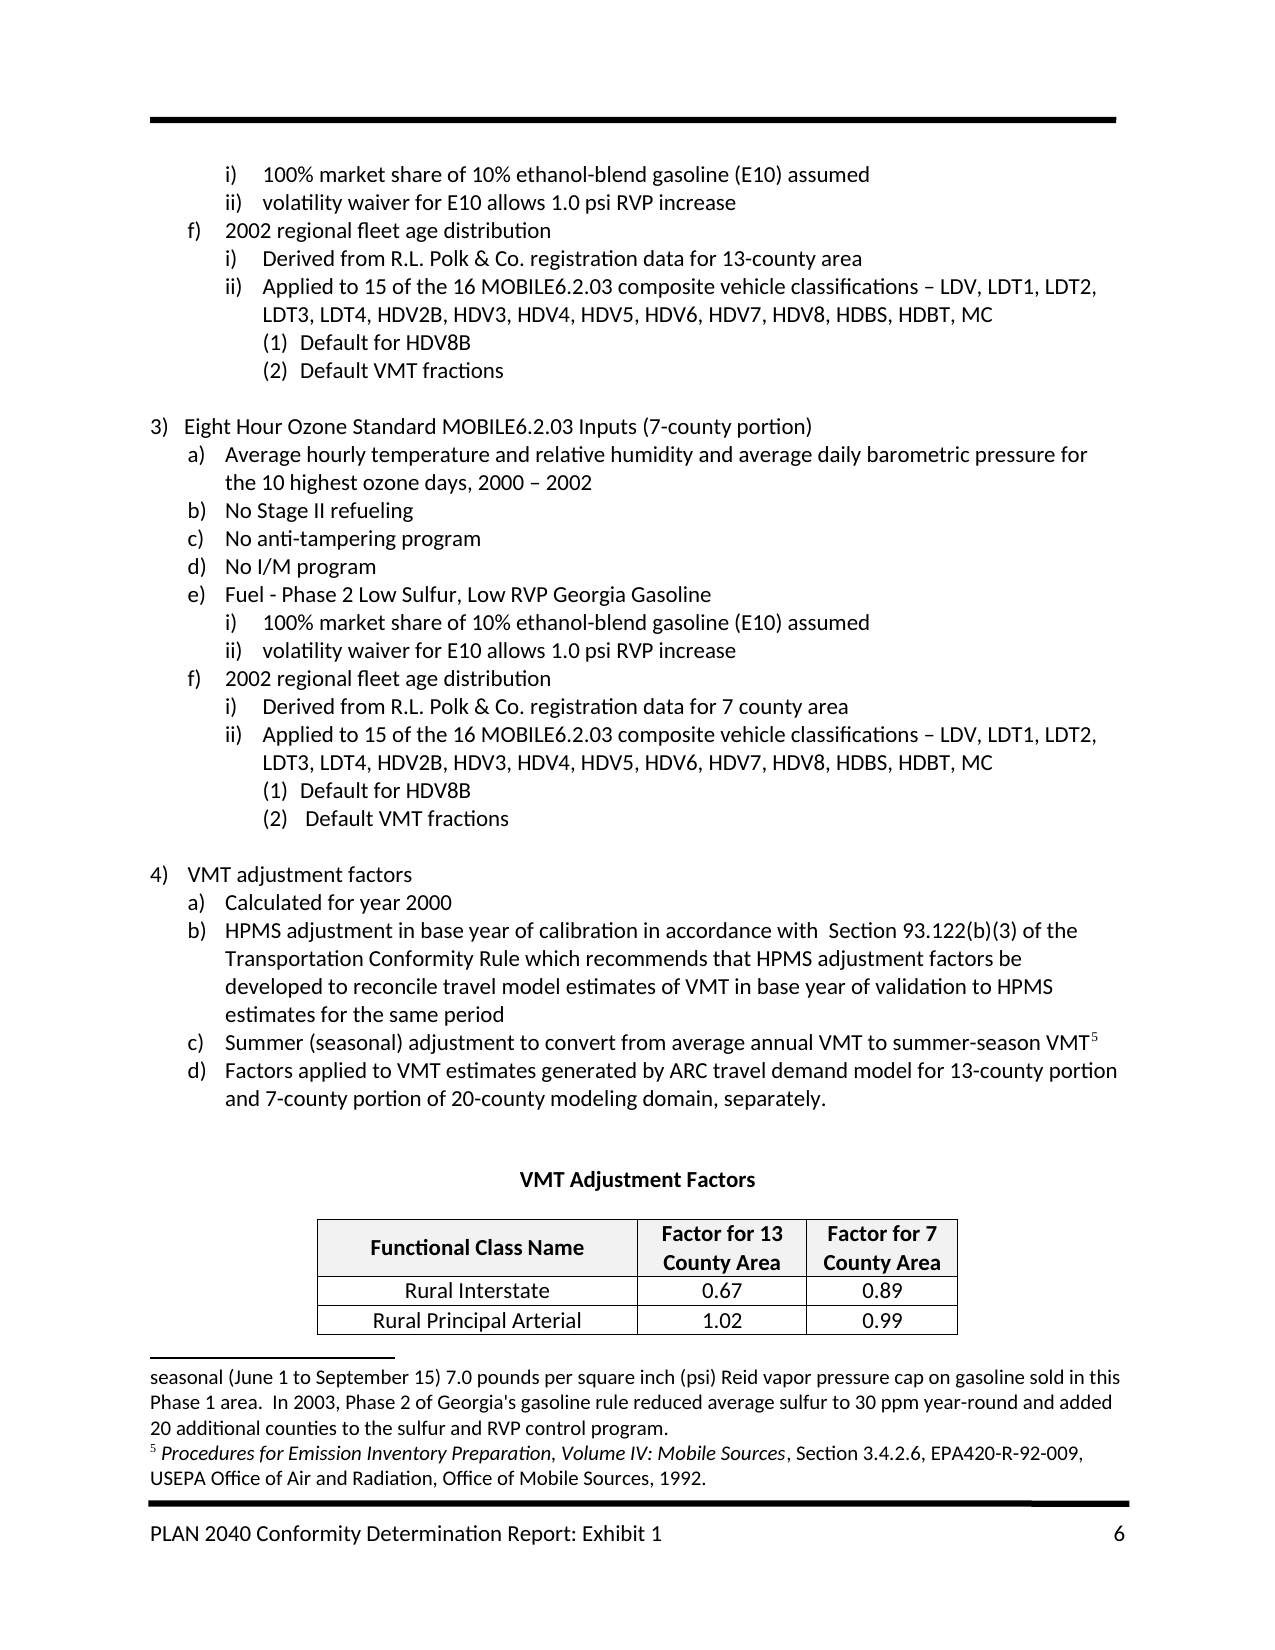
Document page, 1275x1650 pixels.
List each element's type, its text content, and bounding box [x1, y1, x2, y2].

table_cell 0.67 [638, 1277, 806, 1305]
list Derived from R.L. Polk & Co. registration data for 7 county area [225, 692, 1125, 720]
table_cell Rural Interstate [318, 1277, 637, 1305]
text VMT Adjustment Factors [150, 1166, 1125, 1193]
table_cell 1.02 [638, 1306, 806, 1334]
list 100% market share of 10% ethanol-blend gasoline (E10) assumed [225, 160, 1125, 188]
list Average hourly temperature and relative humidity and average daily barometric pressure for the 10 highest ozone days, 2000 – 2002 [187, 440, 1125, 496]
list Default VMT fractions [262, 356, 1125, 384]
list No Stage II refueling [187, 496, 1125, 524]
text 3) Eight Hour Ozone Standard MOBILE6.2.03 Inputs (7-county portion) [150, 412, 1125, 440]
list 2002 regional fleet age distribution [187, 664, 1125, 692]
list No anti-tampering program [187, 524, 1125, 552]
table_cell 0.99 [807, 1306, 957, 1334]
table_cell 0.89 [807, 1277, 957, 1305]
list Summer (seasonal) adjustment to convert from average annual VMT to summer-season VMT [187, 1028, 1125, 1056]
list Default for HDV8B [262, 776, 1125, 804]
list HPMS adjustment in base year of calibration in accordance with Section 93.122(b)(3) of the Transportation Conformity Rule which recommends that HPMS adjustment factors be developed to reconcile travel model estimates of VMT in base year of validation to HPMS estimates for the same period [187, 916, 1125, 1028]
table_header Factor for 7 County Area [807, 1220, 957, 1276]
table_header Factor for 13 County Area [638, 1220, 806, 1276]
list Derived from R.L. Polk & Co. registration data for 13-county area [225, 244, 1125, 272]
list Default VMT fractions [262, 804, 1125, 832]
list volatility waiver for E10 allows 1.0 psi RVP increase [225, 188, 1125, 216]
list 100% market share of 10% ethanol-blend gasoline (E10) assumed [225, 608, 1125, 636]
list Applied to 15 of the 16 MOBILE6.2.03 composite vehicle classifications – LDV, LDT1, LDT2, LDT3, LDT4, HDV2B, HDV3, HDV4, HDV5, HDV6, HDV7, HDV8, HDBS, HDBT, MC [225, 272, 1125, 328]
list VMT adjustment factors [150, 860, 1125, 888]
list 2002 regional fleet age distribution [187, 216, 1125, 244]
list Calculated for year 2000 [187, 888, 1125, 916]
list Applied to 15 of the 16 MOBILE6.2.03 composite vehicle classifications – LDV, LDT1, LDT2, LDT3, LDT4, HDV2B, HDV3, HDV4, HDV5, HDV6, HDV7, HDV8, HDBS, HDBT, MC [225, 720, 1125, 776]
table_cell Rural Principal Arterial [318, 1306, 637, 1334]
list Factors applied to VMT estimates generated by ARC travel demand model for 13-county portion and 7-county portion of 20-county modeling domain, separately. [187, 1056, 1125, 1112]
list volatility waiver for E10 allows 1.0 psi RVP increase [225, 636, 1125, 664]
list Fuel - Phase 2 Low Sulfur, Low RVP Georgia Gasoline [187, 580, 1125, 608]
list No I/M program [187, 552, 1125, 580]
table_header Functional Class Name [318, 1220, 637, 1276]
list Default for HDV8B [262, 328, 1125, 356]
